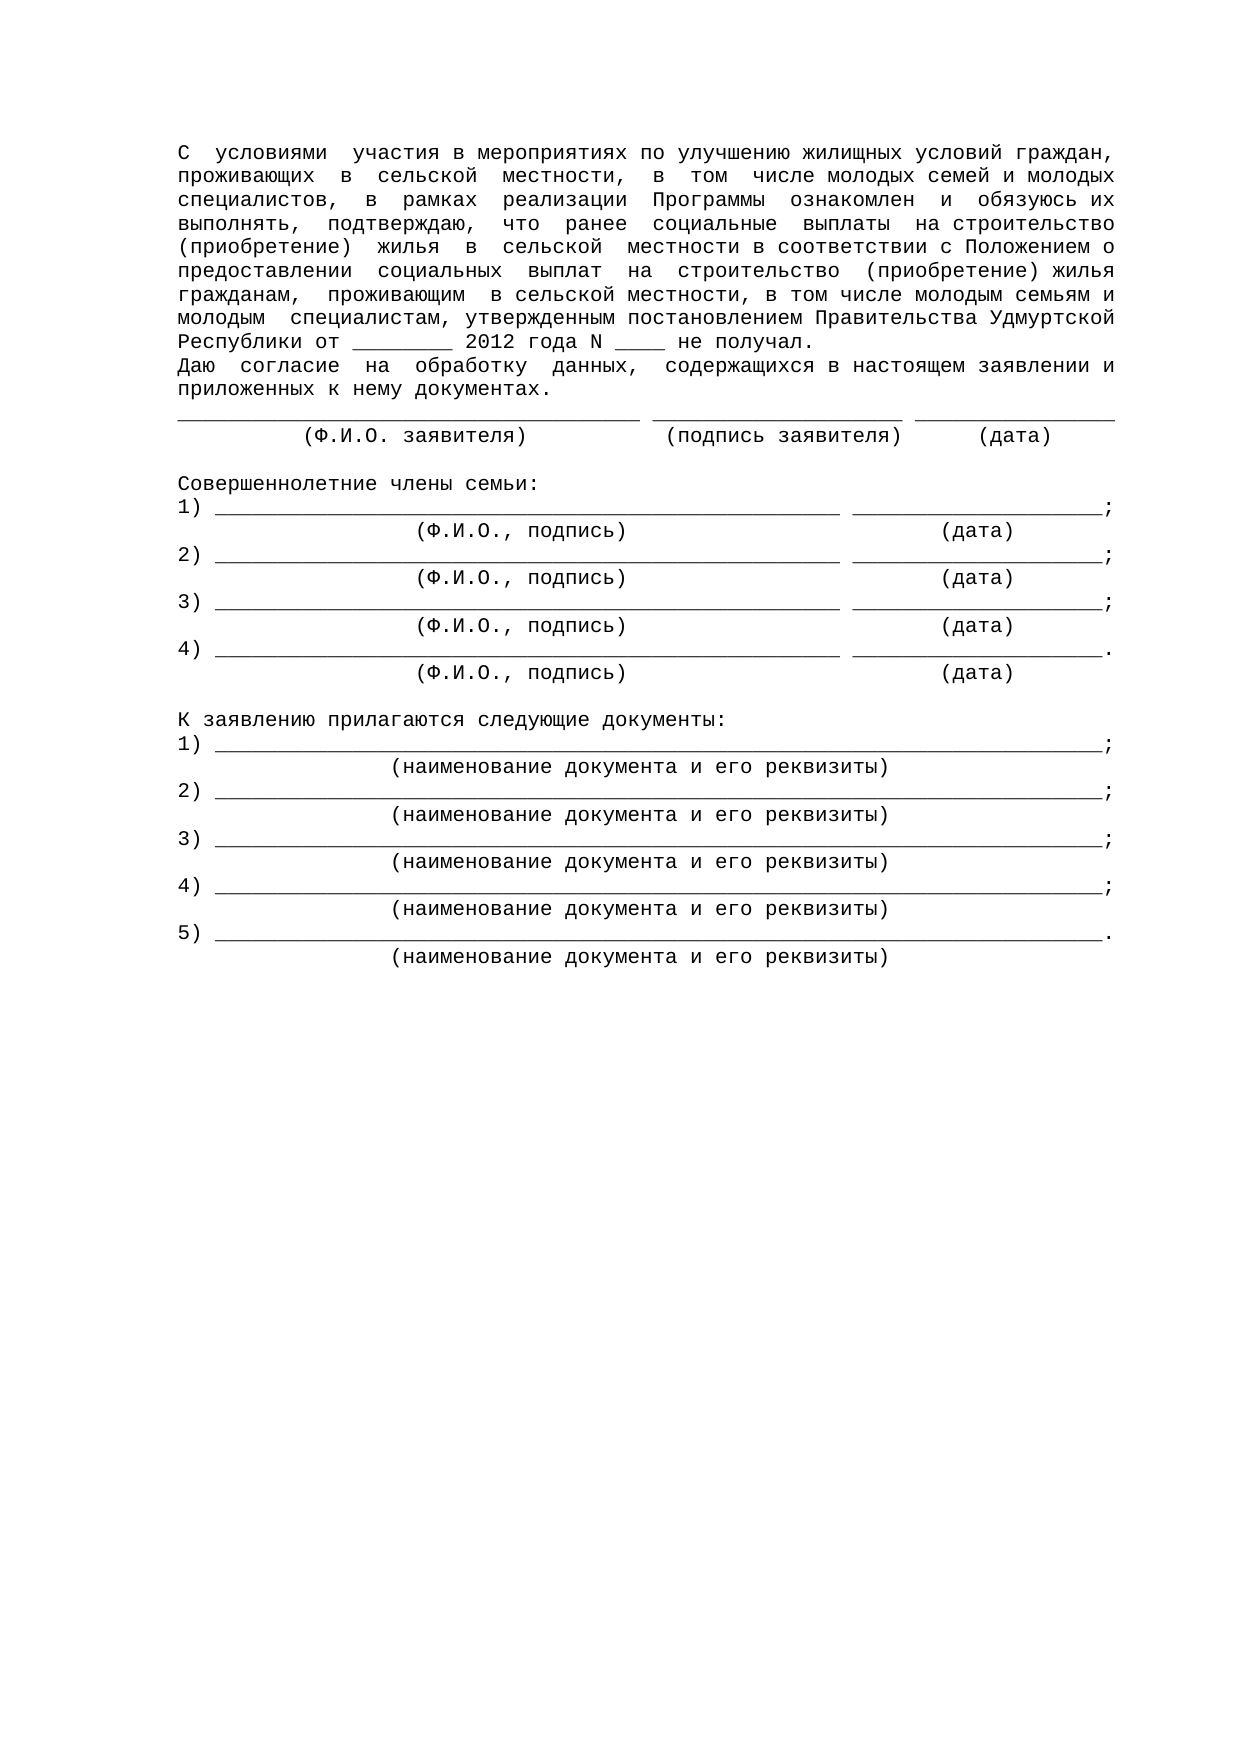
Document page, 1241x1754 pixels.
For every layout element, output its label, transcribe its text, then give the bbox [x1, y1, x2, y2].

text _____________________________________ ____________________ ________________ [177, 402, 1152, 426]
text 4) _______________________________________________________________________; [177, 875, 1152, 898]
text проживающих в сельской местности, в том числе молодых семей и молодых [177, 165, 1152, 189]
text 1) __________________________________________________ ____________________; [177, 496, 1152, 520]
text (приобретение) жилья в сельской местности в соответствии с Положением о [177, 236, 1152, 260]
text (Ф.И.О., подпись) (дата) [177, 662, 1152, 686]
text (наименование документа и его реквизиты) [177, 851, 1152, 875]
text К заявлению прилагаются следующие документы: [177, 709, 1152, 733]
text (наименование документа и его реквизиты) [177, 898, 1152, 922]
text (Ф.И.О., подпись) (дата) [177, 615, 1152, 638]
text Республики от ________ 2012 года N ____ не получал. [177, 331, 1152, 354]
text (наименование документа и его реквизиты) [177, 757, 1152, 780]
text 3) __________________________________________________ ____________________; [177, 591, 1152, 615]
text (Ф.И.О., подпись) (дата) [177, 520, 1152, 544]
text 5) _______________________________________________________________________. [177, 922, 1152, 946]
text С условиями участия в мероприятиях по улучшению жилищных условий граждан, [177, 142, 1152, 165]
text 4) __________________________________________________ ____________________. [177, 638, 1152, 662]
text приложенных к нему документах. [177, 378, 1152, 402]
text 1) _______________________________________________________________________; [177, 733, 1152, 757]
text гражданам, проживающим в сельской местности, в том числе молодым семьям и [177, 284, 1152, 307]
text молодым специалистам, утвержденным постановлением Правительства Удмуртской [177, 307, 1152, 331]
text (наименование документа и его реквизиты) [177, 804, 1152, 827]
text (наименование документа и его реквизиты) [177, 946, 1152, 969]
text 3) _______________________________________________________________________; [177, 827, 1152, 851]
text Совершеннолетние члены семьи: [177, 473, 1152, 496]
text 2) _______________________________________________________________________; [177, 780, 1152, 804]
text предоставлении социальных выплат на строительство (приобретение) жилья [177, 260, 1152, 284]
text (Ф.И.О. заявителя) (подпись заявителя) (дата) [177, 426, 1152, 449]
text (Ф.И.О., подпись) (дата) [177, 567, 1152, 591]
text 2) __________________________________________________ ____________________; [177, 544, 1152, 567]
text выполнять, подтверждаю, что ранее социальные выплаты на строительство [177, 213, 1152, 236]
text Даю согласие на обработку данных, содержащихся в настоящем заявлении и [177, 354, 1152, 378]
text специалистов, в рамках реализации Программы ознакомлен и обязуюсь их [177, 189, 1152, 213]
